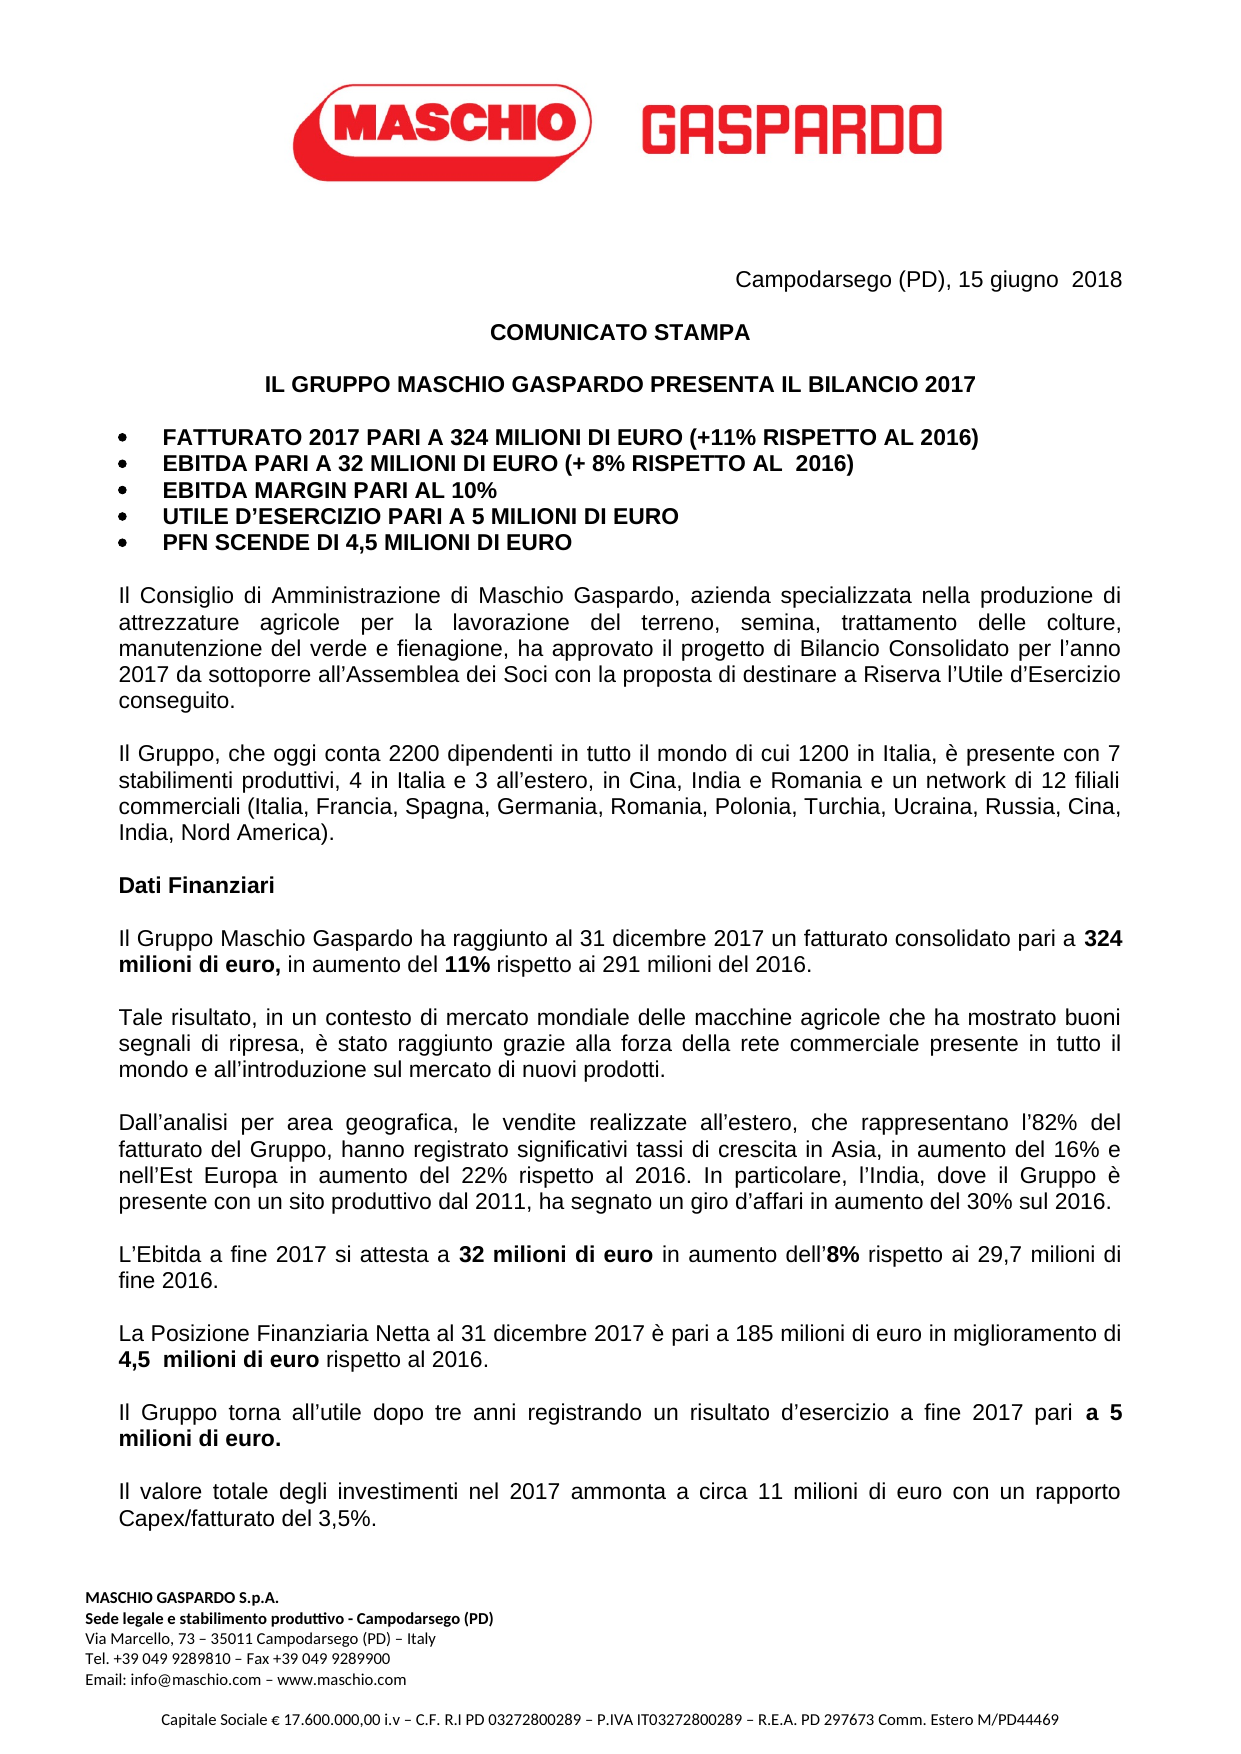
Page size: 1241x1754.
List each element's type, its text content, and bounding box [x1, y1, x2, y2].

picture [284, 73, 956, 190]
list UTILE D’ESERCIZIO PARI A 5 MILIONI DI EURO [118, 503, 1122, 529]
list FATTURATO 2017 PARI A 324 MILIONI DI EURO (+11% RISPETTO AL 2016) [118, 424, 1122, 450]
text COMUNICATO STAMPA [118, 318, 1122, 345]
text L’Ebitda a fine 2017 si attesta a 32 milioni di euro in aumento dell’8% rispetto ai 29,7 milioni di fine 2016. [118, 1241, 1122, 1294]
text La Posizione Finanziaria Netta al 31 dicembre 2017 è pari a 185 milioni di euro in miglioramento di 4,5 milioni di euro rispetto al 2016. [118, 1320, 1122, 1373]
text Tale risultato, in un contesto di mercato mondiale delle macchine agricole che ha mostrato buoni segnali di ripresa, è stato raggiunto grazie alla forza della rete commerciale presente in tutto il mondo e all’introduzione sul mercato di nuovi prodotti. [118, 1004, 1122, 1083]
text Il Gruppo torna all’utile dopo tre anni registrando un risultato d’esercizio a fine 2017 pari a 5 milioni di euro. [118, 1399, 1122, 1452]
list EBITDA PARI A 32 MILIONI DI EURO (+ 8% RISPETTO AL 2016) [118, 450, 1122, 477]
text Il valore totale degli investimenti nel 2017 ammonta a circa 11 milioni di euro con un rapporto Capex/fatturato del 3,5%. [118, 1478, 1122, 1531]
text Campodarsego (PD), 15 giugno 2018 [118, 266, 1122, 292]
text Il Gruppo, che oggi conta 2200 dipendenti in tutto il mondo di cui 1200 in Italia, è presente con 7 stabilimenti produttivi, 4 in Italia e 3 all’estero, in Cina, India e Romania e un network di 12 filiali commerciali (Italia, Francia, Spagna, Germania, Romania, Polonia, Turchia, Ucraina, Russia, Cina, India, Nord America). [118, 740, 1122, 846]
text Il Gruppo Maschio Gaspardo ha raggiunto al 31 dicembre 2017 un fatturato consolidato pari a 324 milioni di euro, in aumento del 11% rispetto ai 291 milioni del 2016. [118, 925, 1122, 977]
text Il Consiglio di Amministrazione di Maschio Gaspardo, azienda specializzata nella produzione di attrezzature agricole per la lavorazione del terreno, semina, trattamento delle colture, manutenzione del verde e fienagione, ha approvato il progetto di Bilancio Consolidato per l’anno 2017 da sottoporre all’Assemblea dei Soci con la proposta di destinare a Riserva l’Utile d’Esercizio conseguito. [118, 582, 1122, 714]
text IL GRUPPO MASCHIO GASPARDO PRESENTA IL BILANCIO 2017 [118, 371, 1122, 398]
text Dati Finanziari [118, 872, 1122, 898]
list EBITDA MARGIN PARI AL 10% [118, 477, 1122, 503]
text Dall’analisi per area geografica, le vendite realizzate all’estero, che rappresentano l’82% del fatturato del Gruppo, hanno registrato significativi tassi di crescita in Asia, in aumento del 16% e nell’Est Europa in aumento del 22% rispetto al 2016. In particolare, l’India, dove il Gruppo è presente con un sito produttivo dal 2011, ha segnato un giro d’affari in aumento del 30% sul 2016. [118, 1109, 1122, 1214]
list PFN SCENDE DI 4,5 MILIONI DI EURO [118, 529, 1122, 556]
